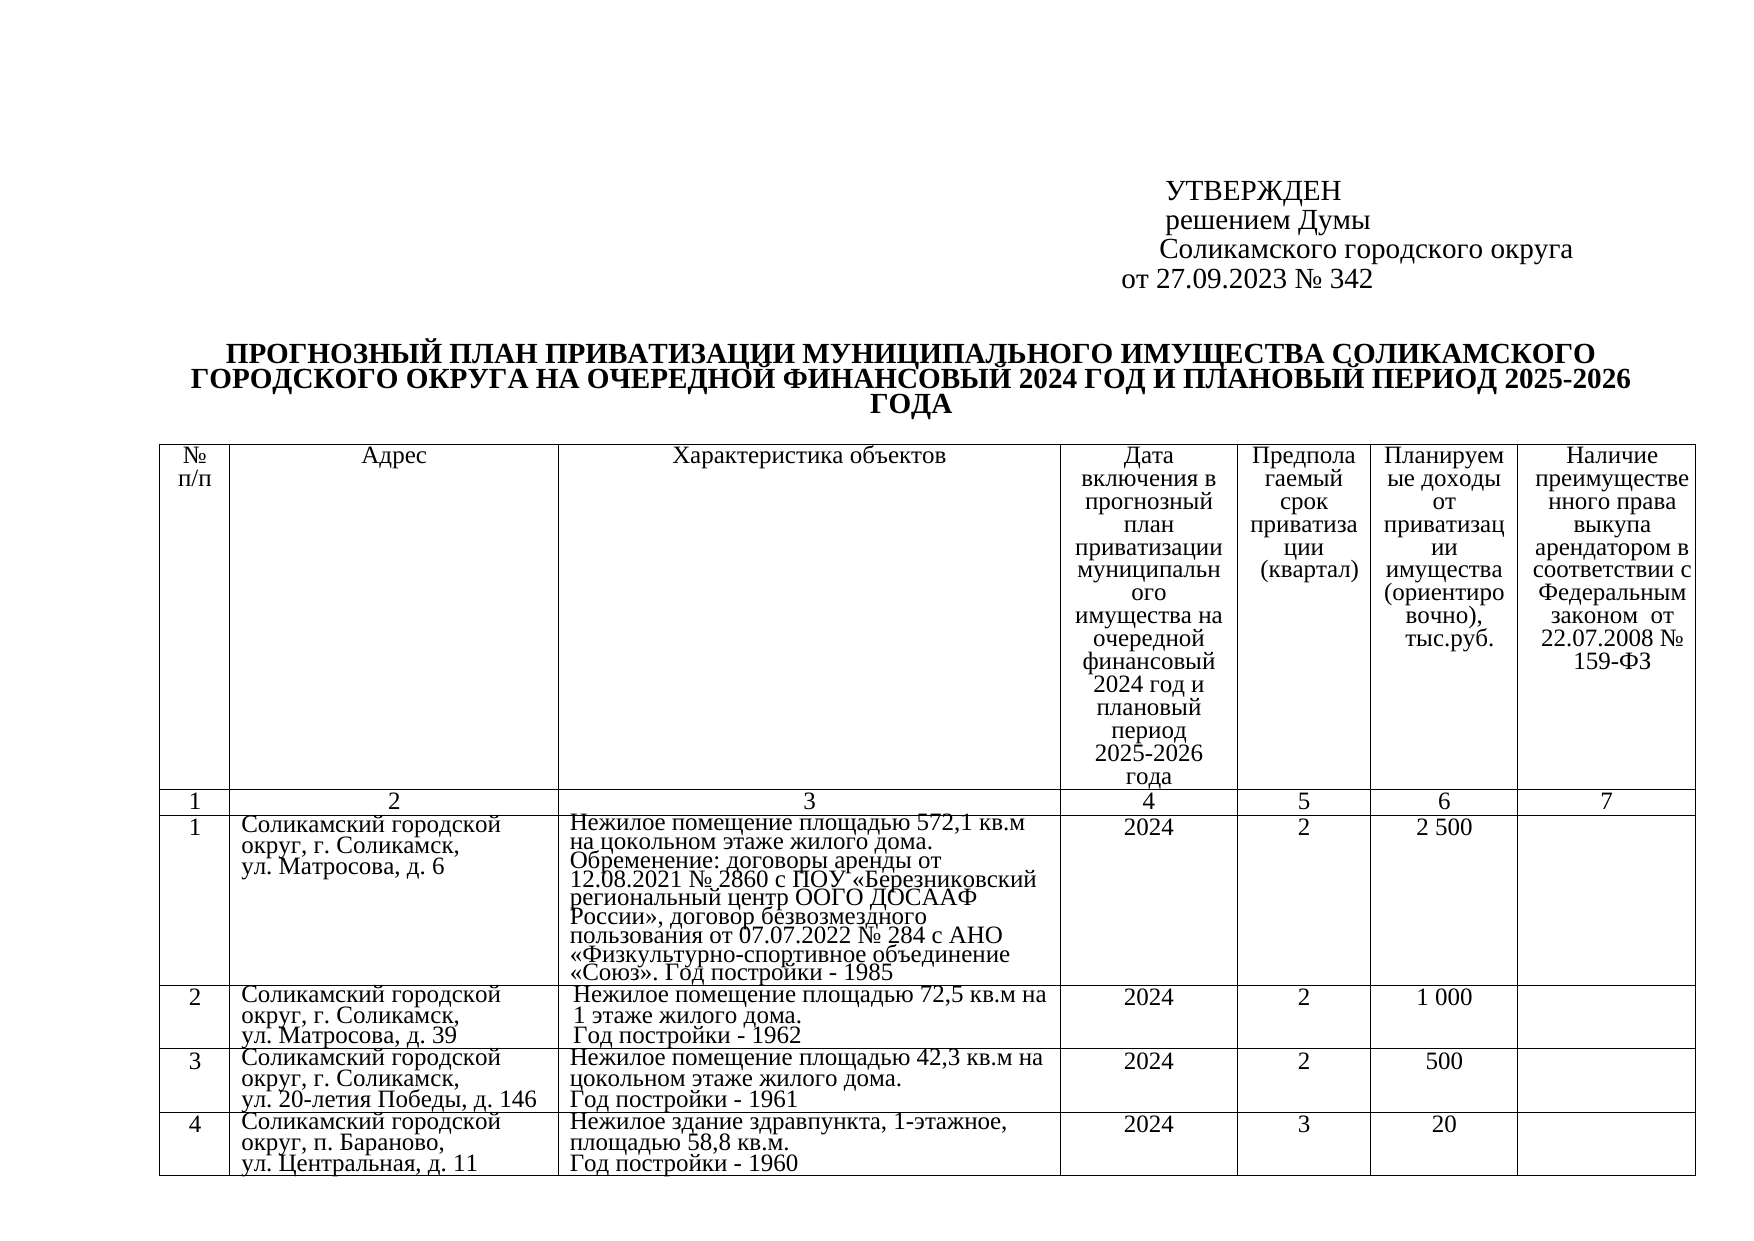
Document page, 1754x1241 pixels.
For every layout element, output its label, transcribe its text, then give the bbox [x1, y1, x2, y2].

table_cell 5 [1238, 790, 1370, 815]
table_cell 2024 [1061, 816, 1237, 984]
text решением Думы [100, 206, 1648, 236]
table_cell Соликамский городской округ, г. Соликамск, ул. Матросова, д. 39 [230, 986, 558, 1048]
table_header Предполагаемый срок приватизации (квартал) [1238, 445, 1370, 789]
table_cell 20 [1371, 1113, 1517, 1175]
table_cell 1 000 [1371, 986, 1517, 1048]
table_header Дата включения в прогнозный план приватизации муниципального имущества на очередной финансовый 2024 год и плановый период 2025-2026 года [1061, 445, 1237, 789]
table_header Характеристика объектов [559, 445, 1060, 789]
table_cell [1518, 986, 1695, 1048]
table_cell 2 [1238, 1049, 1370, 1112]
table_header № п/п [160, 445, 229, 789]
table_header Адрес [230, 445, 558, 789]
table_cell Соликамский городской округ, г. Соликамск, ул. 20-летия Победы, д. 146 [230, 1049, 558, 1112]
table_cell 2 [1238, 986, 1370, 1048]
table_cell 2024 [1061, 986, 1237, 1048]
table_cell 3 [559, 790, 1060, 815]
table_cell 2024 [1061, 1113, 1237, 1175]
table_cell [1518, 1113, 1695, 1175]
table_cell 7 [1518, 790, 1695, 815]
table_cell 3 [160, 1049, 229, 1112]
table_cell 2 500 [1371, 816, 1517, 984]
table_cell 2 [160, 986, 229, 1048]
table_cell Нежилое помещение площадью 72,5 кв.м на 1 этаже жилого дома. Год постройки - 1962 [559, 986, 1060, 1048]
table_cell 2024 [1061, 1049, 1237, 1112]
table_cell 1 [160, 816, 229, 984]
table_cell 6 [1371, 790, 1517, 815]
table_cell [1518, 816, 1695, 984]
table_cell Соликамский городской округ, г. Соликамск, ул. Матросова, д. 6 [230, 816, 558, 984]
text от 27.09.2023 № 342 [100, 265, 1648, 294]
text УТВЕРЖДЕН [100, 177, 1648, 206]
table_cell 4 [160, 1113, 229, 1175]
table_cell 2 [1238, 816, 1370, 984]
table_cell Нежилое помещение площадью 572,1 кв.м на цокольном этаже жилого дома. Обременение: договоры аренды от 12.08.2021 № 2860 с ПОУ «Березниковский региональный центр ООГО ДОСААФ России», договор безвозмездного пользования от 07.07.2022 № 284 с АНО «Физкультурно-спортивное объединение «Союз». Год постройки - 1985 [559, 816, 1060, 984]
table_header Планируемые доходы от приватизации имущества (ориентировочно), тыс.руб. [1371, 445, 1517, 789]
table_cell 2 [230, 790, 558, 815]
text ПРОГНОЗНЫЙ ПЛАН ПРИВАТИЗАЦИИ МУНИЦИПАЛЬНОГО ИМУЩЕСТВА СОЛИКАМСКОГО ГОРОДСКОГО ОКРУГА НА ОЧЕРЕДНОЙ ФИНАНСОВЫЙ 2024 ГОД И ПЛАНОВЫЙ ПЕРИОД 2025-2026 ГОДА [174, 344, 1648, 419]
table_cell Нежилое здание здравпункта, 1-этажное, площадью 58,8 кв.м. Год постройки - 1960 [559, 1113, 1060, 1175]
table_header Наличие преимущественного права выкупа арендатором в соответствии с Федеральным законом от 22.07.2008 № 159-ФЗ [1518, 445, 1695, 789]
table_cell [1518, 1049, 1695, 1112]
table_cell 3 [1238, 1113, 1370, 1175]
table_cell Соликамский городской округ, п. Бараново, ул. Центральная, д. 11 [230, 1113, 558, 1175]
table_cell 4 [1061, 790, 1237, 815]
table_cell 500 [1371, 1049, 1517, 1112]
table_cell Нежилое помещение площадью 42,3 кв.м на цокольном этаже жилого дома. Год постройки - 1961 [559, 1049, 1060, 1112]
text Соликамского городского округа [100, 236, 1648, 265]
table_cell 1 [160, 790, 229, 815]
